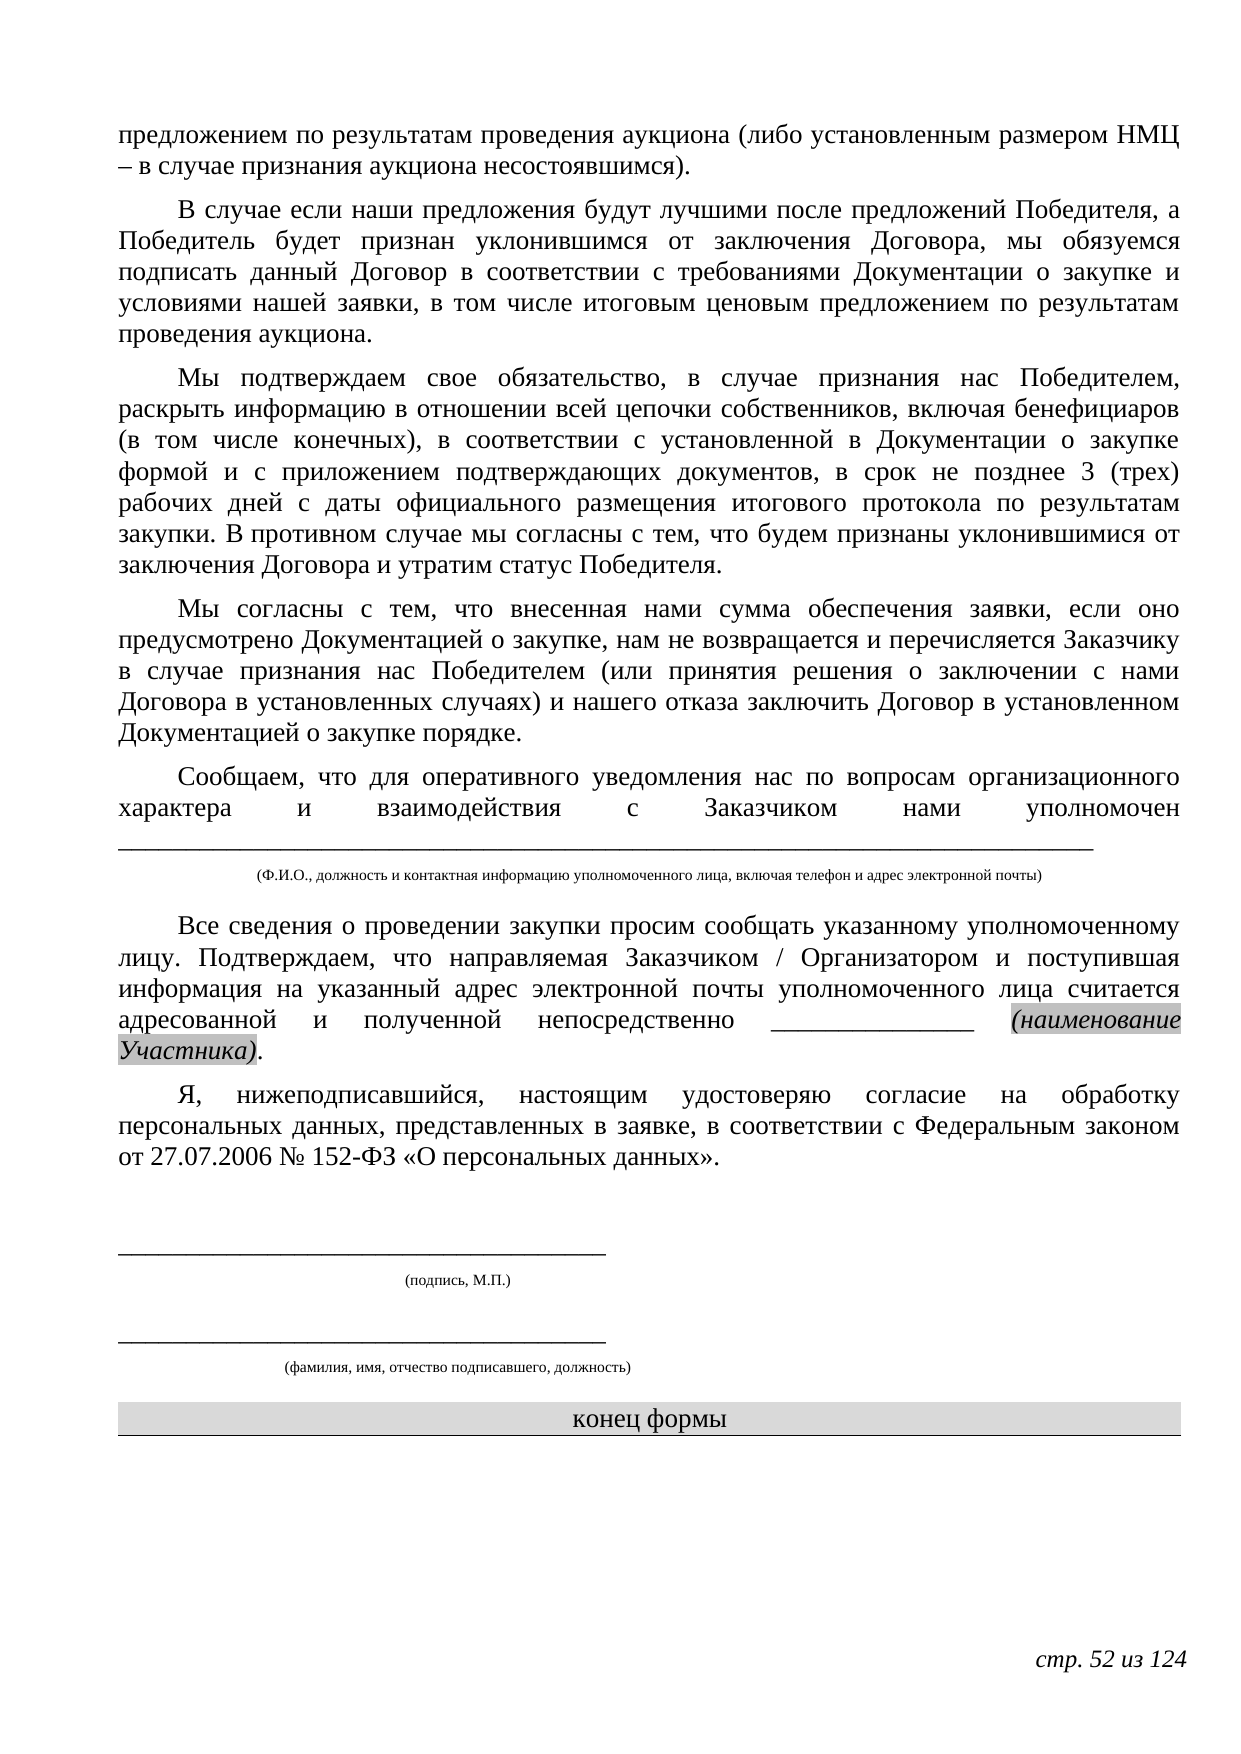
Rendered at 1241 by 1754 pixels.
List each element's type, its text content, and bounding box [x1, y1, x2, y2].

text конец формы [118, 1402, 1181, 1435]
text Я, нижеподписавшийся, настоящим удостоверяю согласие на обработку персональных данных, представленных в заявке, в соответствии с Федеральным законом от 27.07.2006 № 152-ФЗ «О персональных данных». [118, 1078, 1181, 1171]
text Все сведения о проведении закупки просим сообщать указанному уполномоченному лицу. Подтверждаем, что направляемая Заказчиком / Организатором и поступившая информация на указанный адрес электронной почты уполномоченного лица считается адресованной и полученной непосредственно _______________ (наименование Участника). [118, 909, 1181, 1065]
text ____________________________________ [118, 1227, 1181, 1258]
text Мы подтверждаем свое обязательство, в случае признания нас Победителем, раскрыть информацию в отношении всей цепочки собственников, включая бенефициаров (в том числе конечных), в соответствии с установленной в Документации о закупке формой и с приложением подтверждающих документов, в срок не позднее 3 (трех) рабочих дней с даты официального размещения итогового протокола по результатам закупки. В противном случае мы согласны с тем, что будем признаны уклонившимися от заключения Договора и утратим статус Победителя. [118, 361, 1181, 579]
text (фамилия, имя, отчество подписавшего, должность) [118, 1358, 797, 1389]
text ____________________________________ [118, 1314, 1181, 1346]
text Мы согласны с тем, что внесенная нами сумма обеспечения заявки, если оно предусмотрено Документацией о закупке, нам не возвращается и перечисляется Заказчику в случае признания нас Победителем (или принятия решения о заключении с нами Договора в установленных случаях) и нашего отказа заключить Договор в установленном Документацией о закупке порядке. [118, 592, 1181, 747]
text Сообщаем, что для оперативного уведомления нас по вопросам организационного характера и взаимодействия с Заказчиком нами уполномочен ________________________________________________________________________ [118, 760, 1181, 853]
text (подпись, М.П.) [118, 1271, 797, 1302]
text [118, 118, 1181, 180]
text В случае если наши предложения будут лучшими после предложений Победителя, а Победитель будет признан уклонившимся от заключения Договора, мы обязуемся подписать данный Договор в соответствии с требованиями Документации о закупке и условиями нашей заявки, в том числе итоговым ценовым предложением по результатам проведения аукциона. [118, 193, 1181, 349]
text (Ф.И.О., должность и контактная информацию уполномоченного лица, включая телефон и адрес электронной почты) [118, 866, 1181, 897]
